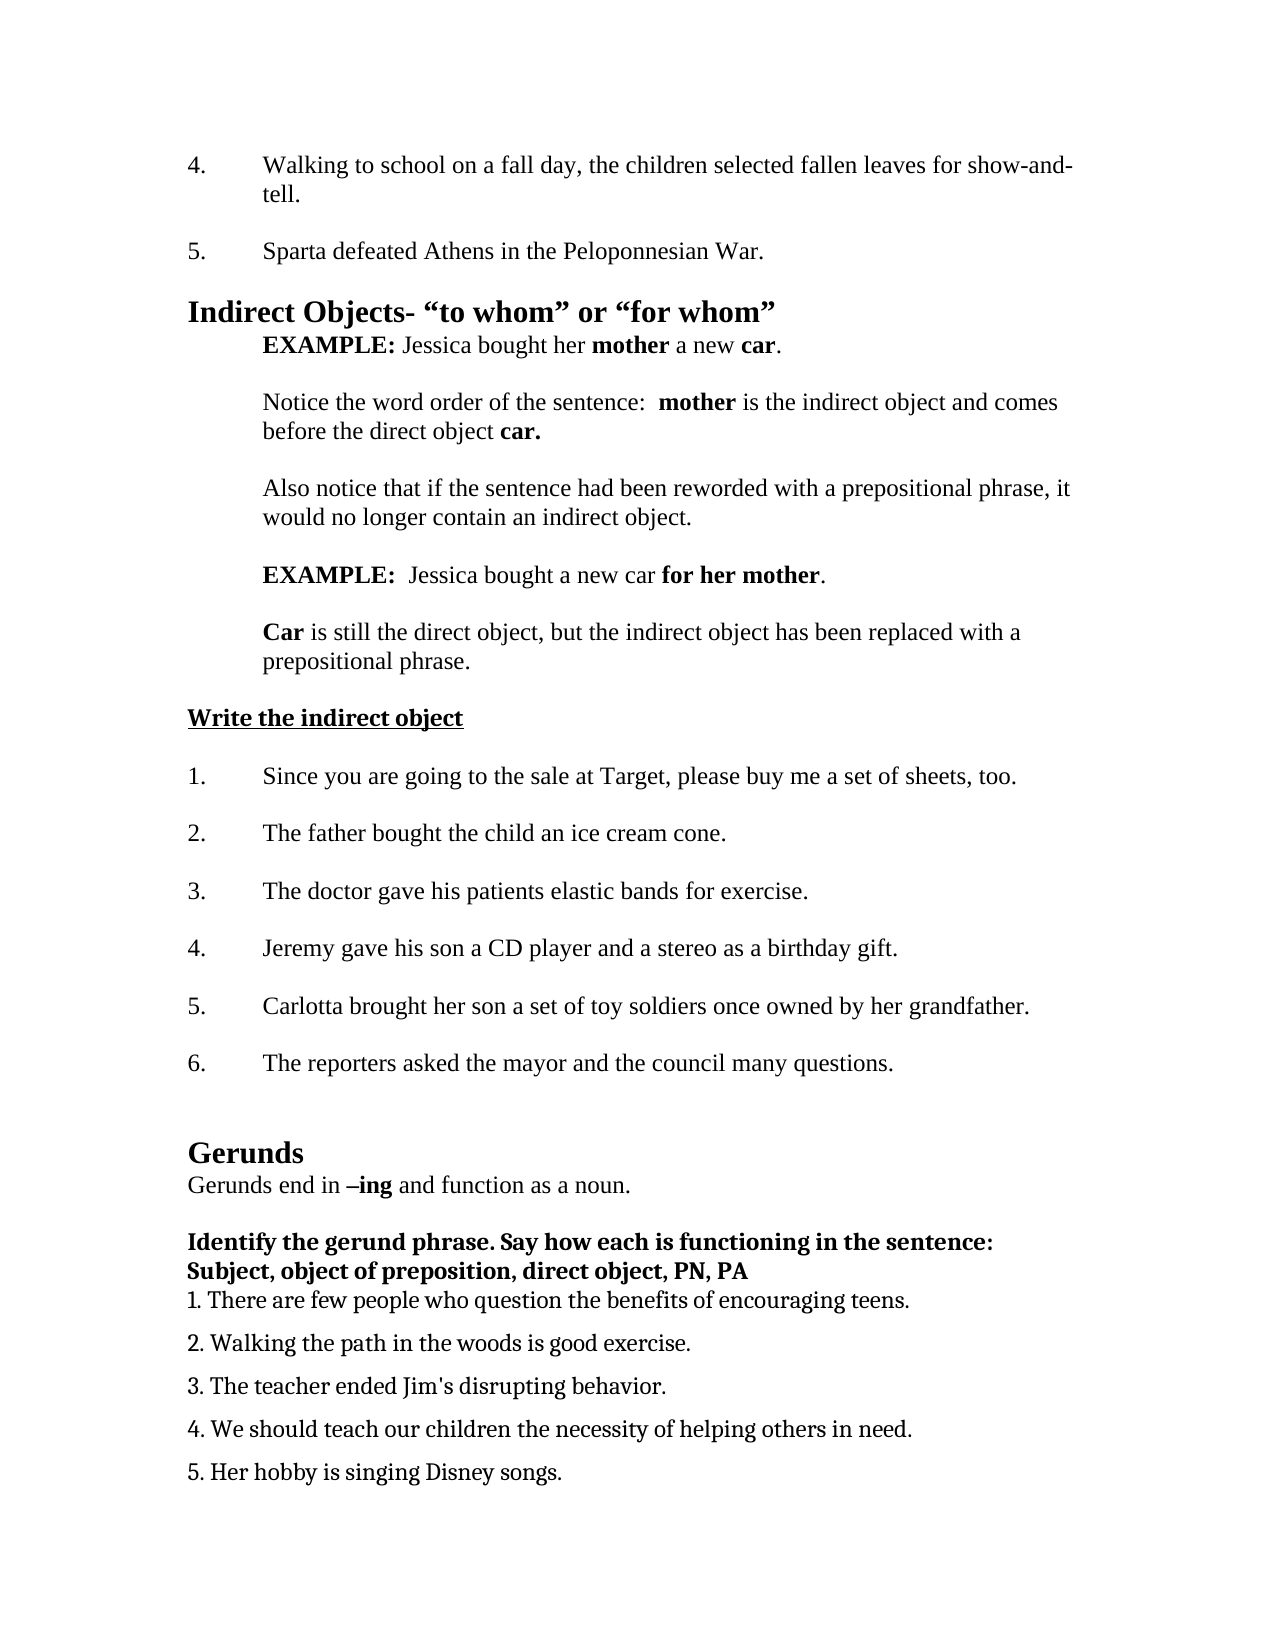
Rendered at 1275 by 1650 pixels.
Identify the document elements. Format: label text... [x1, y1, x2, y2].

text 5. Her hobby is singing Disney songs. [187, 1458, 1087, 1487]
text 3. The teacher ended Jim's disrupting behavior. [187, 1372, 1087, 1401]
text Subject, object of preposition, direct object, PN, PA [187, 1257, 1087, 1286]
text Identify the gerund phrase. Say how each is functioning in the sentence: [187, 1228, 1087, 1257]
text EXAMPLE: Jessica bought a new car for her mother. [187, 560, 1087, 588]
text 4. We should teach our children the necessity of helping others in need. [187, 1415, 1087, 1444]
text 1. There are few people who question the benefits of encouraging teens. [187, 1286, 1087, 1314]
text 3. The doctor gave his patients elastic bands for exercise. [187, 876, 1087, 905]
text Write the indirect object [187, 703, 1087, 732]
text Gerunds end in –ing and function as a noun. [187, 1171, 1087, 1199]
text 2. The father bought the child an ice cream cone. [187, 818, 1087, 847]
text Indirect Objects- “to whom” or “for whom” [187, 294, 1087, 330]
text 2. Walking the path in the woods is good exercise. [187, 1329, 1087, 1357]
text 4. Jeremy gave his son a CD player and a stereo as a birthday gift. [187, 933, 1087, 962]
text 5. Carlotta brought her son a set of toy soldiers once owned by her grandfather. [187, 991, 1087, 1020]
text 6. The reporters asked the mayor and the council many questions. [187, 1048, 1087, 1077]
text 1. Since you are going to the sale at Target, please buy me a set of sheets, too. [187, 761, 1087, 790]
text Notice the word order of the sentence: mother is the indirect object and comes before the direct object car. [262, 387, 1087, 445]
text Also notice that if the sentence had been reworded with a prepositional phrase, it would no longer contain an indirect object. [262, 473, 1087, 531]
text Car is still the direct object, but the indirect object has been replaced with a prepositional phrase. [262, 617, 1087, 675]
text Gerunds [187, 1135, 1087, 1171]
text 5. Sparta defeated Athens in the Peloponnesian War. [187, 236, 1087, 265]
text 4. Walking to school on a fall day, the children selected fallen leaves for show-and-tell. [187, 150, 1087, 207]
text EXAMPLE: Jessica bought her mother a new car. [187, 330, 1087, 358]
